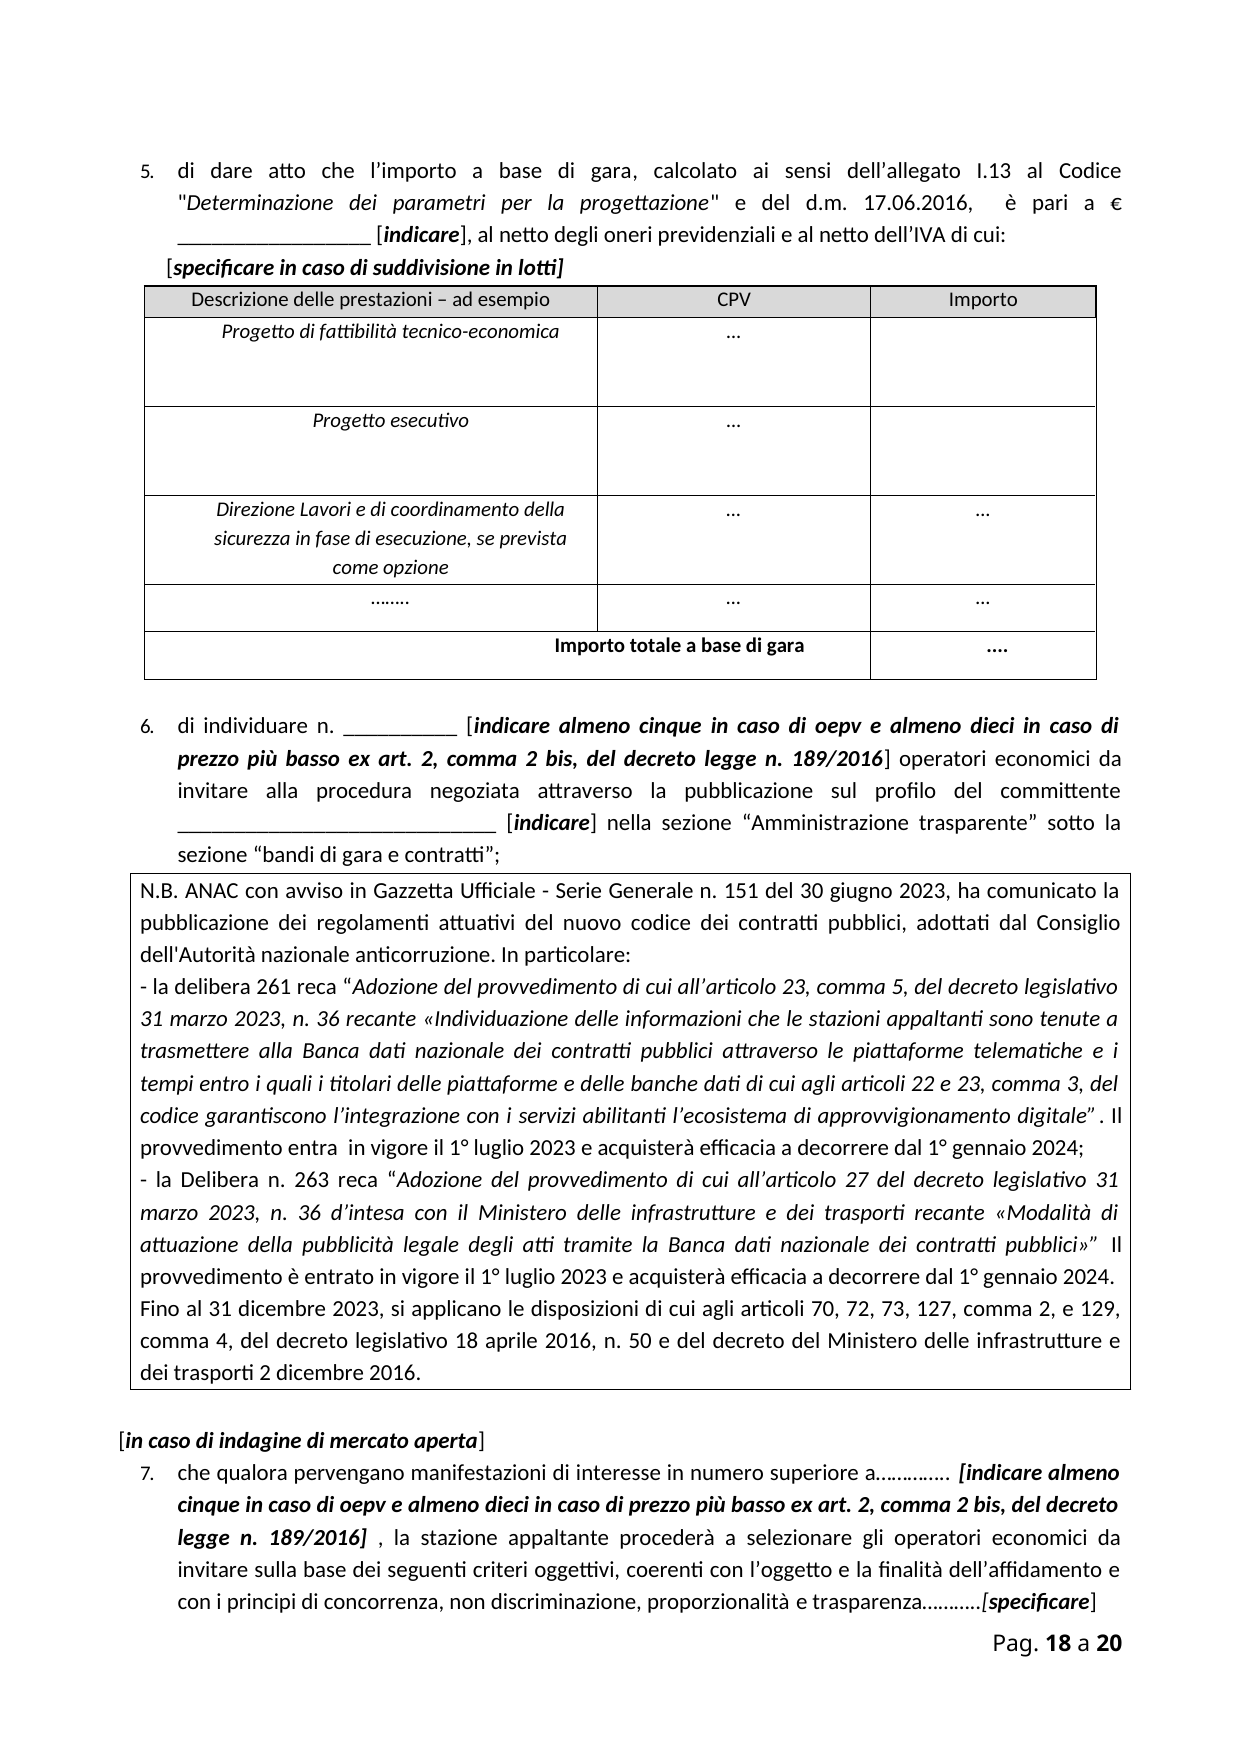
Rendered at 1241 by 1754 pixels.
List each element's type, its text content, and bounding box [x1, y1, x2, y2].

list di individuare n. __________ [indicare almeno cinque in caso di oepv e almeno dieci in caso di prezzo più basso ex art. 2, comma 2 bis, del decreto legge n. 189/2016] operatori economici da invitare alla procedura negoziata attraverso la pubblicazione sul profilo del committente ____________________________ [indicare] nella sezione “Amministrazione trasparente” sotto la sezione “bandi di gara e contratti”; [140, 712, 1122, 868]
table_cell … [871, 584, 1096, 631]
table_header CPV [598, 287, 870, 317]
table_header Importo [871, 287, 1095, 317]
list di dare atto che l’importo a base di gara, calcolato ai sensi dell’allegato I.13 al Codice "Determinazione dei parametri per la progettazione" e del d.m. 17.06.2016, è pari a € _________________ [indicare], al netto degli oneri previdenziali e al netto dell’IVA di cui: [140, 156, 1122, 249]
table_cell Direzione Lavori e di coordinamento della sicurezza in fase di esecuzione, se prevista come opzione [145, 496, 597, 583]
text - la Delibera n. 263 reca “Adozione del provvedimento di cui all’articolo 27 del decreto legislativo 31 marzo 2023, n. 36 d’intesa con il Ministero delle infrastrutture e dei trasporti recante «Modalità di attuazione della pubblicità legale degli atti tramite la Banca dati nazionale dei contratti pubblici»” Il provvedimento è entrato in vigore il 1° luglio 2023 e acquisterà efficacia a decorrere dal 1° gennaio 2024. [131, 1162, 1130, 1290]
list che qualora pervengano manifestazioni di interesse in numero superiore a………….. [indicare almeno cinque in caso di oepv e almeno dieci in caso di prezzo più basso ex art. 2, comma 2 bis, del decreto legge n. 189/2016] , la stazione appaltante procederà a selezionare gli operatori economici da invitare sulla base dei seguenti criteri oggettivi, coerenti con l’oggetto e la finalità dell’affidamento e con i principi di concorrenza, non discriminazione, proporzionalità e trasparenza………..[specificare] [140, 1458, 1122, 1615]
table_cell … [598, 496, 870, 583]
table_cell … [598, 407, 870, 495]
table_cell [871, 406, 1096, 495]
table_cell …….. [145, 585, 597, 631]
text - la delibera 261 reca “Adozione del provvedimento di cui all’articolo 23, comma 5, del decreto legislativo 31 marzo 2023, n. 36 recante «Individuazione delle informazioni che le stazioni appaltanti sono tenute a trasmettere alla Banca dati nazionale dei contratti pubblici attraverso le piattaforme telematiche e i tempi entro i quali i titolari delle piattaforme e delle banche dati di cui agli articoli 22 e 23, comma 3, del codice garantiscono l’integrazione con i servizi abilitanti l’ecosistema di approvvigionamento digitale”. Il provvedimento entra in vigore il 1° luglio 2023 e acquisterà efficacia a decorrere dal 1° gennaio 2024; [131, 969, 1130, 1161]
table_cell .... [871, 631, 1096, 678]
text N.B. ANAC con avviso in Gazzetta Ufficiale - Serie Generale n. 151 del 30 giugno 2023, ha comunicato la pubblicazione dei regolamenti attuativi del nuovo codice dei contratti pubblici, adottati dal Consiglio dell'Autorità nazionale anticorruzione. In particolare: [131, 874, 1130, 968]
list [specificare in caso di suddivisione in lotti] [130, 253, 1122, 281]
table_cell [871, 318, 1096, 406]
table_cell … [598, 318, 870, 406]
table_cell Progetto esecutivo [145, 407, 597, 495]
table_cell … [871, 495, 1096, 583]
text [in caso di indagine di mercato aperta] [118, 1426, 1122, 1454]
table_cell … [598, 585, 870, 631]
table_header Descrizione delle prestazioni – ad esempio [145, 287, 597, 317]
table_cell Progetto di fattibilità tecnico-economica [145, 318, 597, 406]
text Fino al 31 dicembre 2023, si applicano le disposizioni di cui agli articoli 70, 72, 73, 127, comma 2, e 129, comma 4, del decreto legislativo 18 aprile 2016, n. 50 e del decreto del Ministero delle infrastrutture e dei trasporti 2 dicembre 2016. [131, 1291, 1130, 1389]
table_cell Importo totale a base di gara [145, 632, 870, 678]
